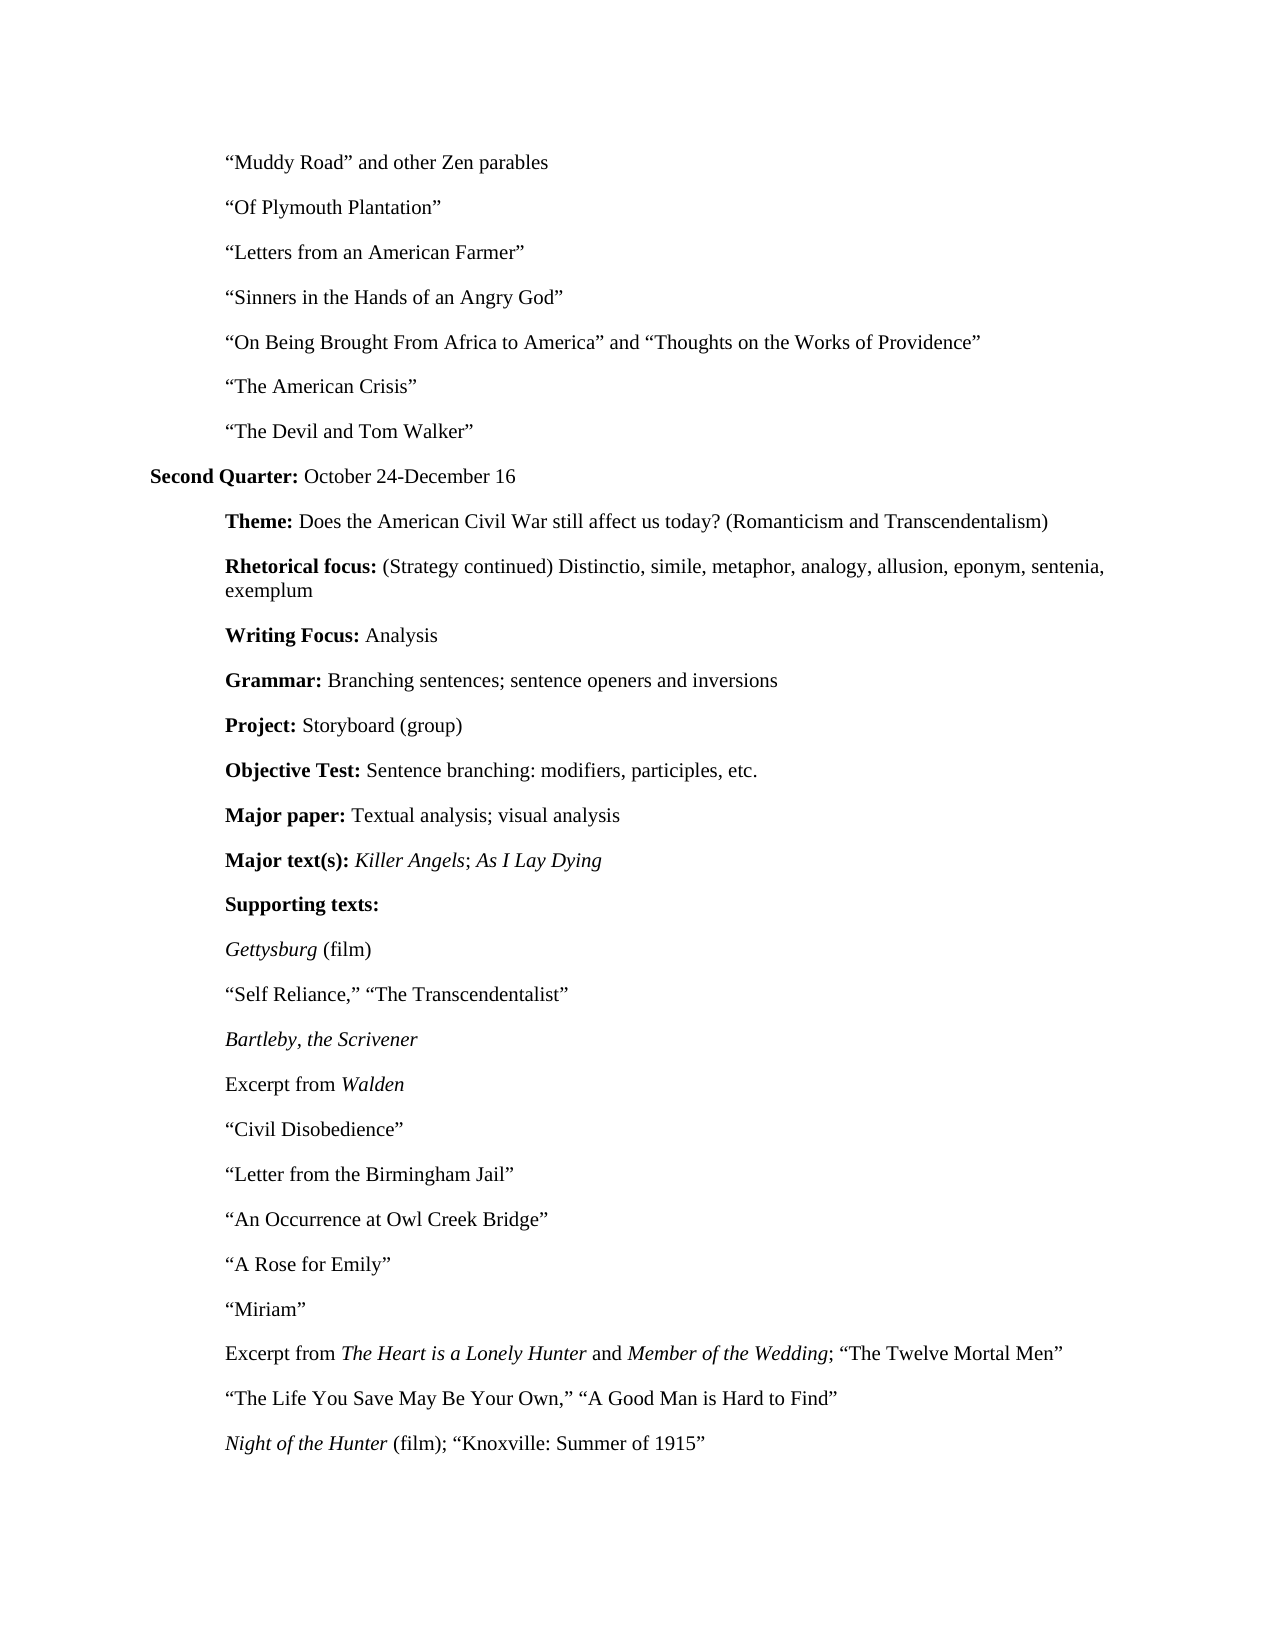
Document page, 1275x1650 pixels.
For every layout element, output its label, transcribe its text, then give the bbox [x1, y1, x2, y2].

text “An Occurrence at Owl Creek Bridge” [225, 1207, 1125, 1231]
text Rhetorical focus: (Strategy continued) Distinctio, simile, metaphor, analogy, allusion, eponym, sentenia, exemplum [225, 554, 1125, 602]
text “The Life You Save May Be Your Own,” “A Good Man is Hard to Find” [225, 1386, 1125, 1410]
text “Civil Disobedience” [225, 1117, 1125, 1141]
text “Self Reliance,” “The Transcendentalist” [225, 982, 1125, 1006]
text Major paper: Textual analysis; visual analysis [225, 803, 1125, 827]
text “Muddy Road” and other Zen parables [150, 150, 1125, 174]
text “Letters from an American Farmer” [150, 240, 1125, 264]
text Writing Focus: Analysis [225, 623, 1125, 647]
text Objective Test: Sentence branching: modifiers, participles, etc. [225, 758, 1125, 782]
text Excerpt from The Heart is a Lonely Hunter and Member of the Wedding; “The Twelve Mortal Men” [225, 1341, 1125, 1365]
text Project: Storyboard (group) [225, 713, 1125, 737]
text Grammar: Branching sentences; sentence openers and inversions [225, 668, 1125, 692]
text “Sinners in the Hands of an Angry God” [150, 285, 1125, 309]
text “Miriam” [225, 1296, 1125, 1321]
text “Letter from the Birmingham Jail” [225, 1162, 1125, 1186]
text Second Quarter: October 24-December 16 [150, 464, 1125, 488]
text Bartleby, the Scrivener [225, 1027, 1125, 1051]
text Night of the Hunter (film); “Knoxville: Summer of 1915” [225, 1431, 1125, 1455]
text Major text(s): Killer Angels; As I Lay Dying [225, 847, 1125, 872]
text Gettysburg (film) [225, 937, 1125, 961]
text “The Devil and Tom Walker” [150, 419, 1125, 443]
text Theme: Does the American Civil War still affect us today? (Romanticism and Transcendentalism) [150, 509, 1125, 533]
text “A Rose for Emily” [225, 1252, 1125, 1276]
text Excerpt from Walden [225, 1072, 1125, 1096]
text “On Being Brought From Africa to America” and “Thoughts on the Works of Providence” [150, 329, 1125, 354]
text “The American Crisis” [150, 374, 1125, 398]
text Supporting texts: [225, 892, 1125, 916]
text “Of Plymouth Plantation” [150, 195, 1125, 219]
